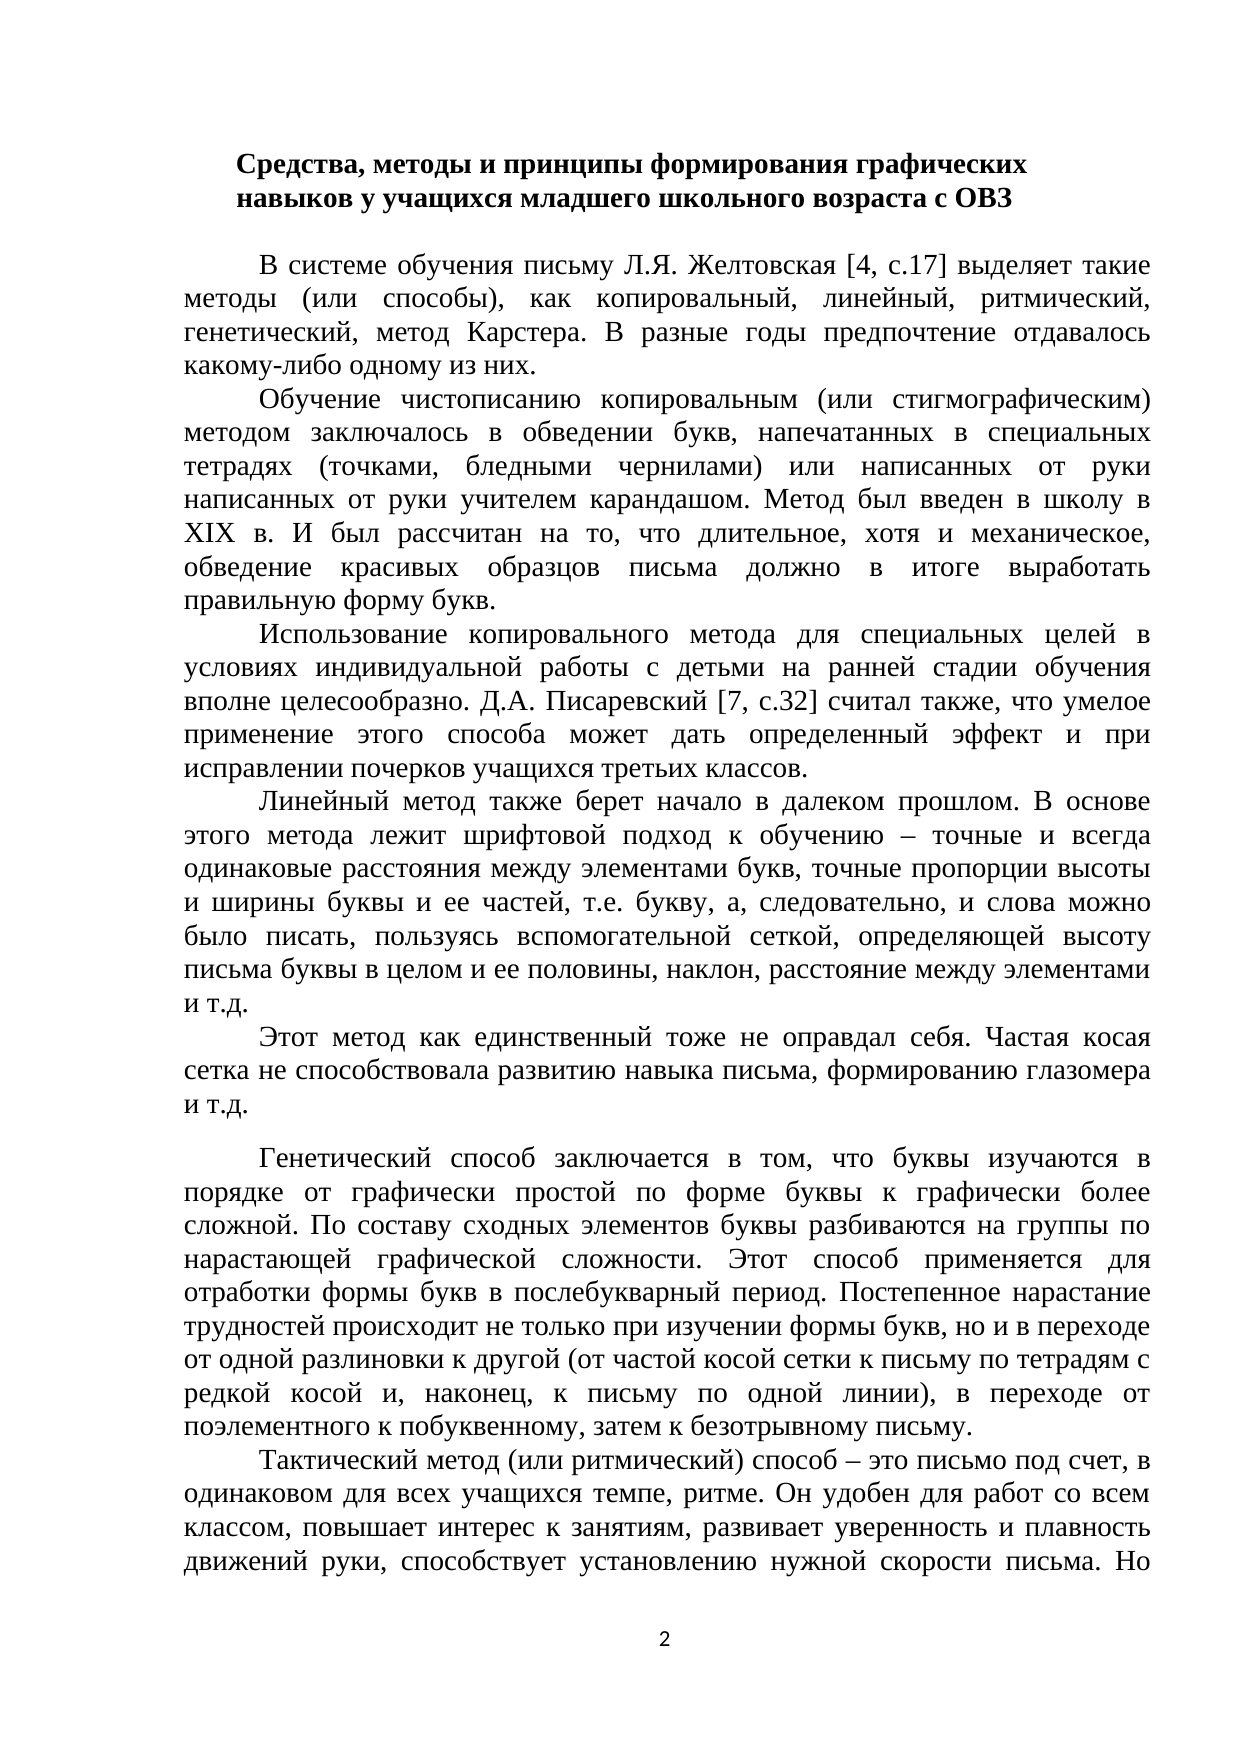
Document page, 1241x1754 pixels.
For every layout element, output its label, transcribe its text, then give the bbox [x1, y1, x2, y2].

text Средства, методы и принципы формирования графических навыков у учащихся младшего школьного возраста с ОВЗ [177, 146, 1152, 213]
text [184, 1442, 1152, 1576]
text Линейный метод также берет начало в далеком прошлом. В основе этого метода лежит шрифтовой подход к обучению – точные и всегда одинаковые расстояния между элементами букв, точные пропорции высоты и ширины буквы и ее частей, т.е. букву, а, следовательно, и слова можно было писать, пользуясь вспомогательной сеткой, определяющей высоту письма буквы в целом и ее половины, наклон, расстояние между элементами и т.д. [184, 783, 1152, 1018]
text Этот метод как единственный тоже не оправдал себя. Частая косая сетка не способствовала развитию навыка письма, формированию глазомера и т.д. [184, 1019, 1152, 1119]
text Использование копировального метода для специальных целей в условиях индивидуальной работы с детьми на ранней стадии обучения вполне целесообразно. Д.А. Писаревский [7, с.32] считал также, что умелое применение этого способа может дать определенный эффект и при исправлении почерков учащихся третьих классов. [184, 616, 1152, 783]
text Генетический способ заключается в том, что буквы изучаются в порядке от графически простой по форме буквы к графически более сложной. По составу сходных элементов буквы разбиваются на группы по нарастающей графической сложности. Этот способ применяется для отработки формы букв в послебукварный период. Постепенное нарастание трудностей происходит не только при изучении формы букв, но и в переходе от одной разлиновки к другой (от частой косой сетки к письму по тетрадям с редкой косой и, наконец, к письму по одной линии), в переходе от поэлементного к побуквенному, затем к безотрывному письму. [184, 1140, 1152, 1442]
text В системе обучения письму Л.Я. Желтовская [4, с.17] выделяет такие методы (или способы), как копировальный, линейный, ритмический, генетический, метод Карстера. В разные годы предпочтение отдавалось какому-либо одному из них. [184, 247, 1152, 381]
text Обучение чистописанию копировальным (или стигмографическим) методом заключалось в обведении букв, напечатанных в специальных тетрадях (точками, бледными чернилами) или написанных от руки написанных от руки учителем карандашом. Метод был введен в школу в XIX в. И был рассчитан на то, что длительное, хотя и механическое, обведение красивых образцов письма должно в итоге выработать правильную форму букв. [184, 381, 1152, 616]
